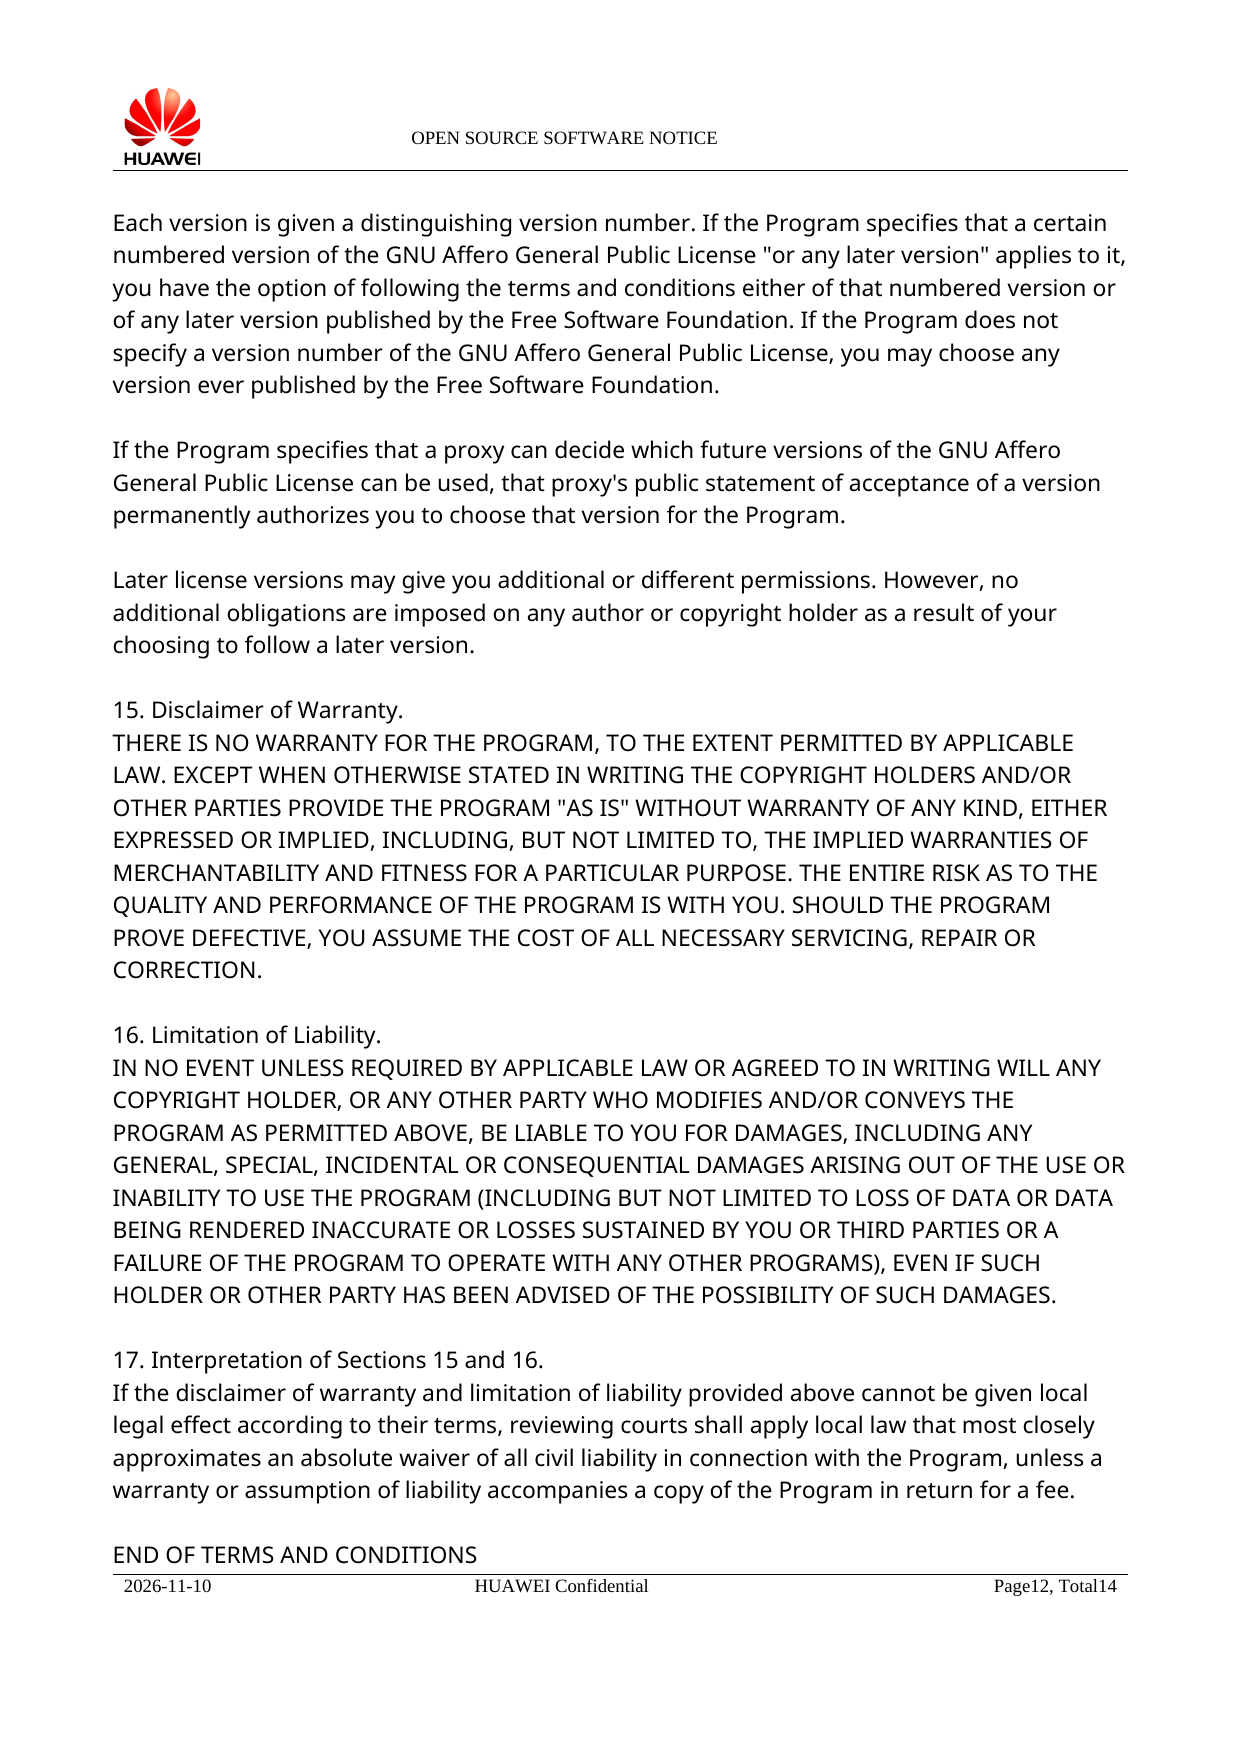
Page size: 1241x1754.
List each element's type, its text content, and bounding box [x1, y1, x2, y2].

text 17. Interpretation of Sections 15 and 16. [112, 1344, 1128, 1376]
text THERE IS NO WARRANTY FOR THE PROGRAM, TO THE EXTENT PERMITTED BY APPLICABLE LAW. EXCEPT WHEN OTHERWISE STATED IN WRITING THE COPYRIGHT HOLDERS AND/OR OTHER PARTIES PROVIDE THE PROGRAM "AS IS" WITHOUT WARRANTY OF ANY KIND, EITHER EXPRESSED OR IMPLIED, INCLUDING, BUT NOT LIMITED TO, THE IMPLIED WARRANTIES OF MERCHANTABILITY AND FITNESS FOR A PARTICULAR PURPOSE. THE ENTIRE RISK AS TO THE QUALITY AND PERFORMANCE OF THE PROGRAM IS WITH YOU. SHOULD THE PROGRAM PROVE DEFECTIVE, YOU ASSUME THE COST OF ALL NECESSARY SERVICING, REPAIR OR CORRECTION. [112, 726, 1128, 986]
text 15. Disclaimer of Warranty. [112, 694, 1128, 726]
text IN NO EVENT UNLESS REQUIRED BY APPLICABLE LAW OR AGREED TO IN WRITING WILL ANY COPYRIGHT HOLDER, OR ANY OTHER PARTY WHO MODIFIES AND/OR CONVEYS THE PROGRAM AS PERMITTED ABOVE, BE LIABLE TO YOU FOR DAMAGES, INCLUDING ANY GENERAL, SPECIAL, INCIDENTAL OR CONSEQUENTIAL DAMAGES ARISING OUT OF THE USE OR INABILITY TO USE THE PROGRAM (INCLUDING BUT NOT LIMITED TO LOSS OF DATA OR DATA BEING RENDERED INACCURATE OR LOSSES SUSTAINED BY YOU OR THIRD PARTIES OR A FAILURE OF THE PROGRAM TO OPERATE WITH ANY OTHER PROGRAMS), EVEN IF SUCH HOLDER OR OTHER PARTY HAS BEEN ADVISED OF THE POSSIBILITY OF SUCH DAMAGES. [112, 1051, 1128, 1311]
text END OF TERMS AND CONDITIONS [112, 1539, 1128, 1571]
text Later license versions may give you additional or different permissions. However, no additional obligations are imposed on any author or copyright holder as a result of your choosing to follow a later version. [112, 564, 1128, 661]
picture [124, 88, 201, 165]
text 16. Limitation of Liability. [112, 1019, 1128, 1051]
text Each version is given a distinguishing version number. If the Program specifies that a certain numbered version of the GNU Affero General Public License "or any later version" applies to it, you have the option of following the terms and conditions either of that numbered version or of any later version published by the Free Software Foundation. If the Program does not specify a version number of the GNU Affero General Public License, you may choose any version ever published by the Free Software Foundation. [112, 206, 1128, 401]
text If the disclaimer of warranty and limitation of liability provided above cannot be given local legal effect according to their terms, reviewing courts shall apply local law that most closely approximates an absolute waiver of all civil liability in connection with the Program, unless a warranty or assumption of liability accompanies a copy of the Program in return for a fee. [112, 1376, 1128, 1506]
text If the Program specifies that a proxy can decide which future versions of the GNU Affero General Public License can be used, that proxy's public statement of acceptance of a version permanently authorizes you to choose that version for the Program. [112, 434, 1128, 531]
